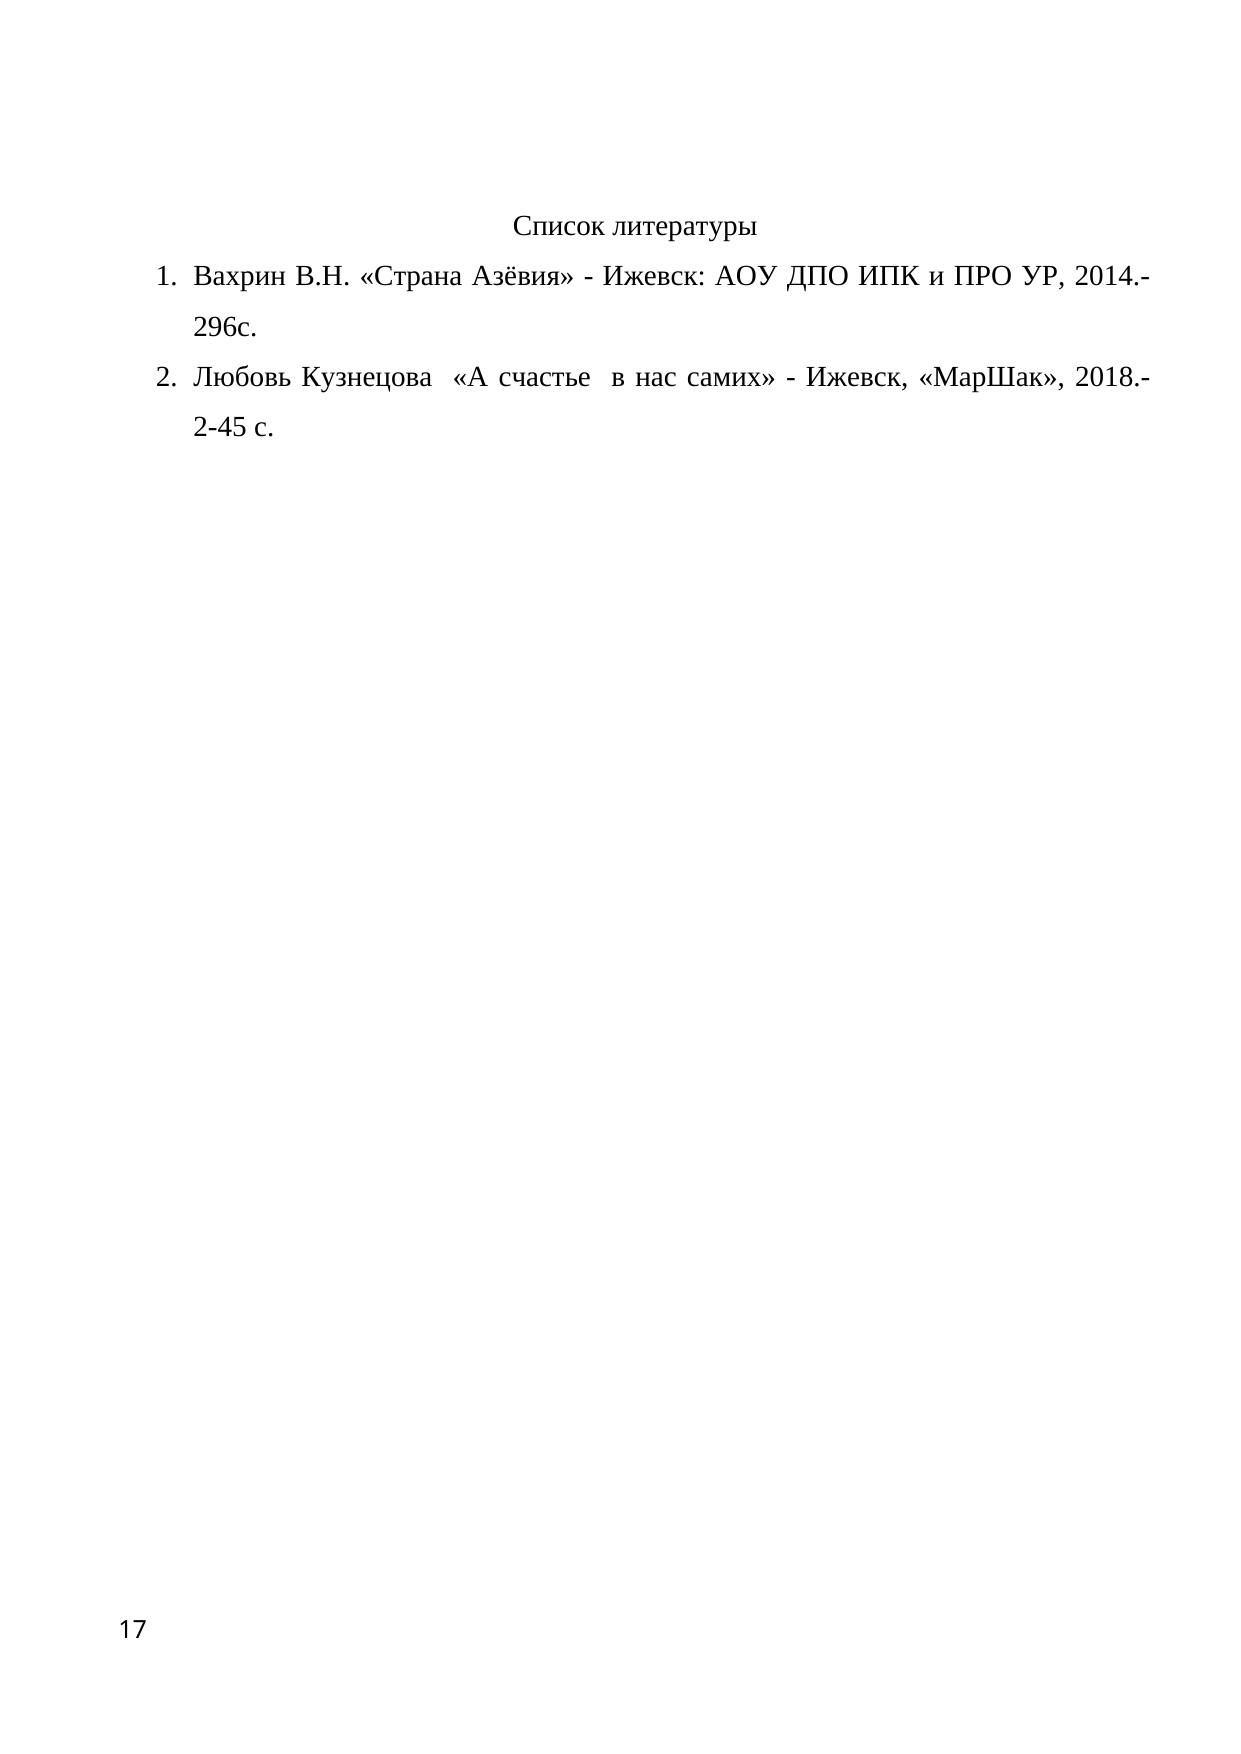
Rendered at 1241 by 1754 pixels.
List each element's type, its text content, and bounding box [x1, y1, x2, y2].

text Список литературы [118, 208, 1152, 242]
list Вахрин В.Н. «Страна Азёвия» - Ижевск: АОУ ДПО ИПК и ПРО УР, 2014.- 296с. [156, 258, 1152, 342]
list Любовь Кузнецова «А счастье в нас самих» - Ижевск, «МарШак», 2018.- 2-45 с. [156, 359, 1152, 443]
